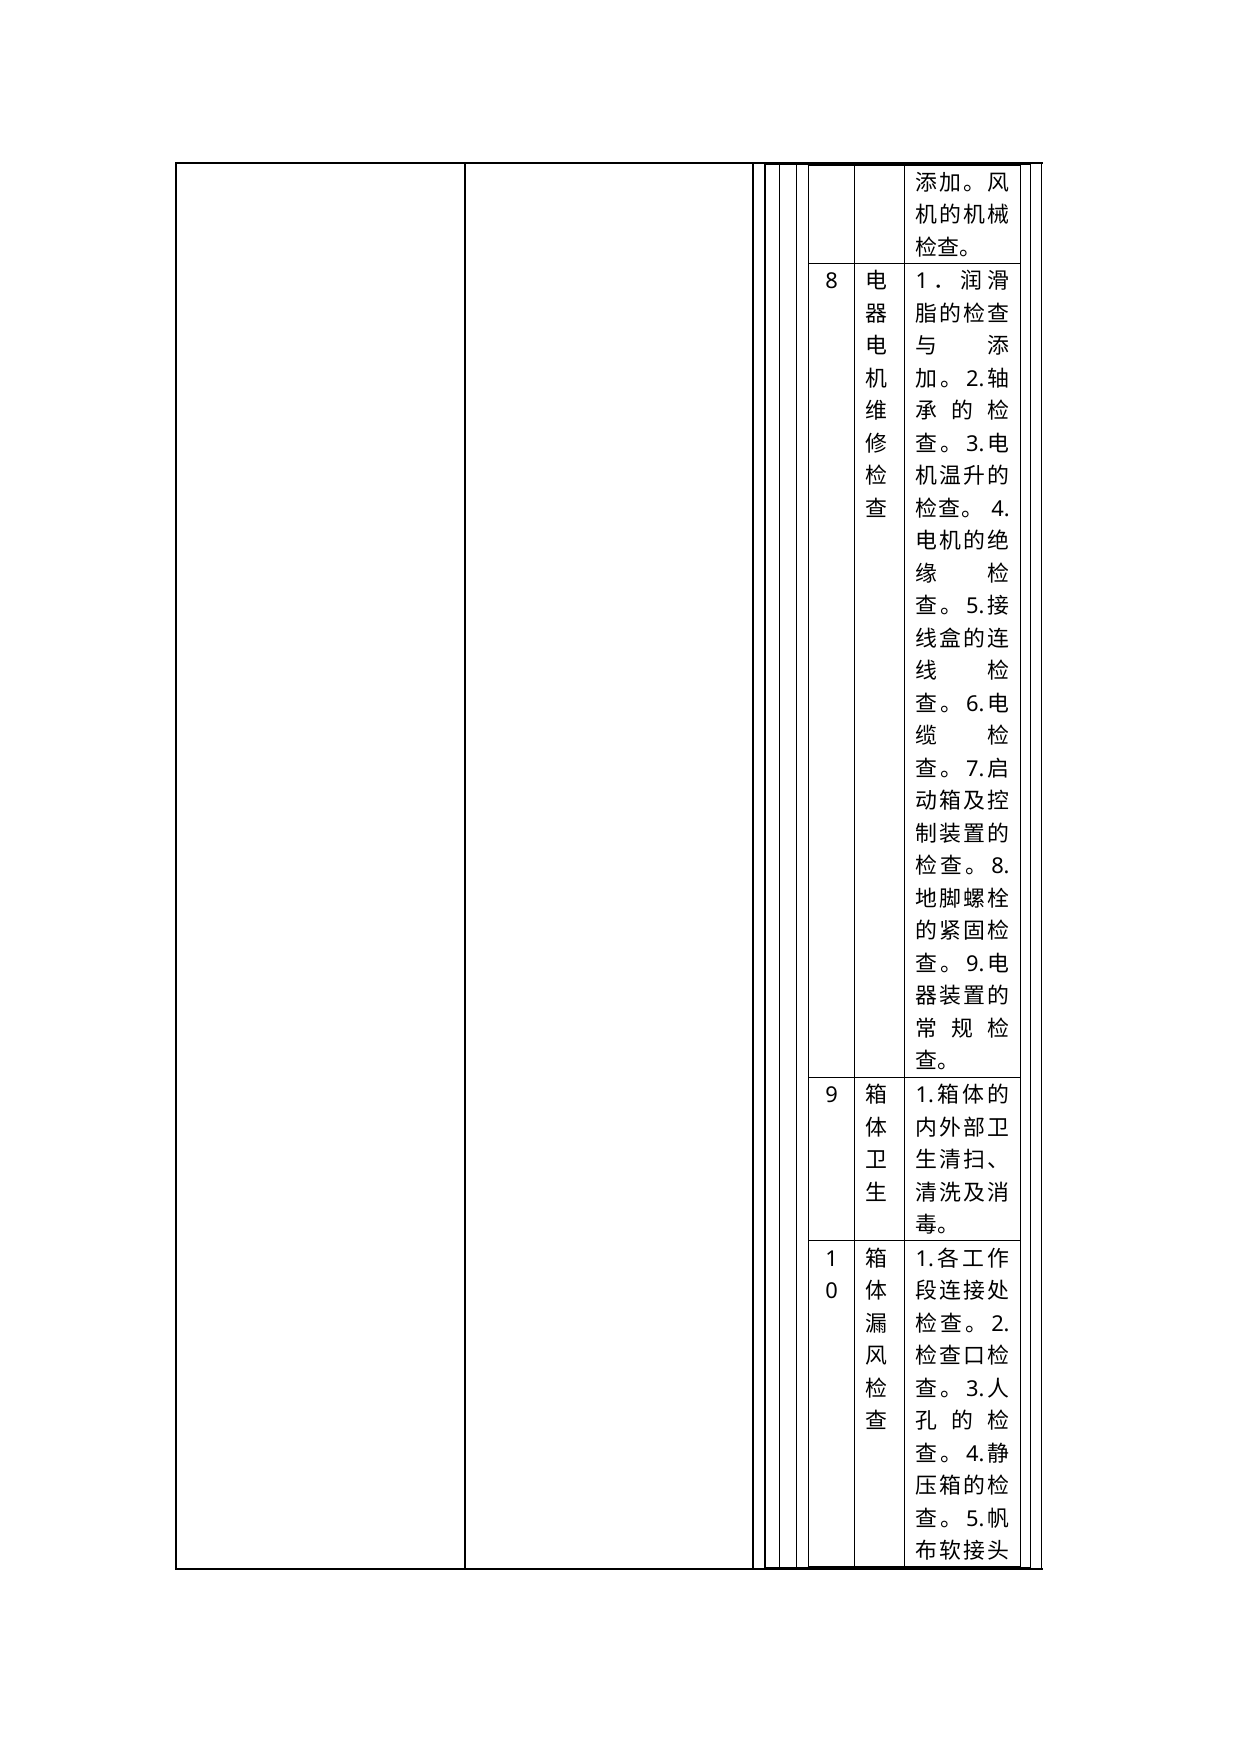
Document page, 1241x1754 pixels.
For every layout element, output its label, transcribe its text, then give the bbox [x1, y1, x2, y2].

table_cell [809, 1241, 854, 1566]
table_cell [780, 165, 796, 1567]
table_cell [855, 166, 904, 263]
table_cell [766, 165, 779, 1567]
table_cell [905, 264, 1020, 1077]
table_cell 1 [177, 164, 464, 1568]
table_cell [1031, 164, 1041, 1568]
table_cell [905, 1241, 1020, 1566]
table_cell [855, 1241, 904, 1566]
table_cell [905, 1078, 1020, 1240]
table_cell [855, 264, 904, 1077]
table_cell [809, 1078, 854, 1240]
table_cell [466, 164, 752, 1568]
table_cell [754, 164, 764, 1568]
table_cell [1021, 165, 1030, 1567]
table_cell [809, 264, 854, 1077]
table_cell [797, 165, 808, 1567]
table_cell [855, 1078, 904, 1240]
table_cell [905, 166, 1020, 263]
table_cell [809, 166, 854, 263]
